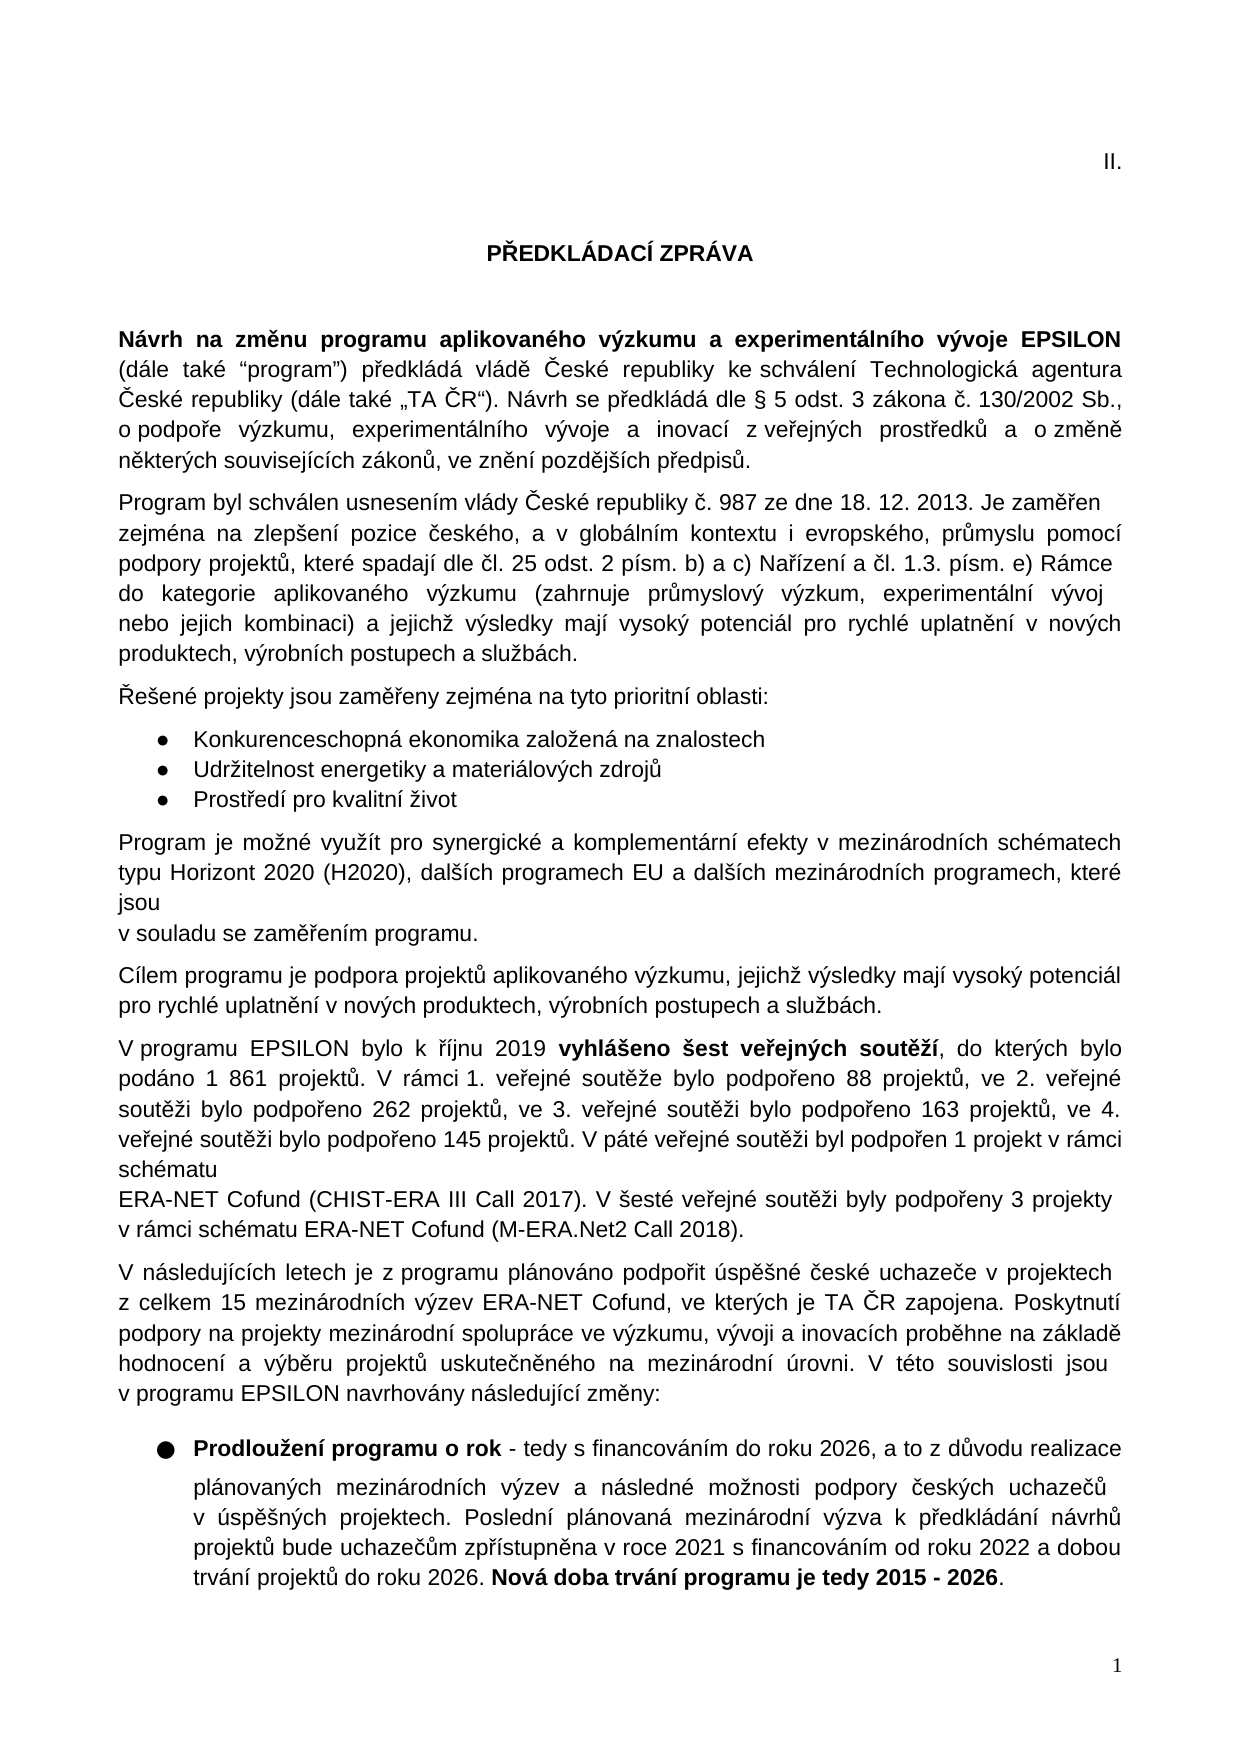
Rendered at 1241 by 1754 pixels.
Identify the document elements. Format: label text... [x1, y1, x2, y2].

text Program je možné využít pro synergické a komplementární efekty v mezinárodních schématech typu Horizont 2020 (H2020), dalších programech EU a dalších mezinárodních programech, které jsou v souladu se zaměřením programu. [118, 829, 1122, 946]
text Řešené projekty jsou zaměřeny zejména na tyto prioritní oblasti: [118, 683, 1122, 709]
text Cílem programu je podpora projektů aplikovaného výzkumu, jejichž výsledky mají vysoký potenciál pro rychlé uplatnění v nových produktech, výrobních postupech a službách. [118, 962, 1122, 1019]
text II. [118, 148, 1122, 174]
list Konkurenceschopná ekonomika založená na znalostech [156, 726, 1122, 752]
text Návrh na změnu programu aplikovaného výzkumu a experimentálního vývoje EPSILON (dále také “program”) předkládá vládě České republiky ke schválení Technologická agentura České republiky (dále také „TA ČR“). Návrh se předkládá dle § 5 odst. 3 zákona č. 130/2002 Sb., o podpoře výzkumu, experimentálního vývoje a inovací z veřejných prostředků a o změně některých souvisejících zákonů, ve znění pozdějších předpisů. [118, 326, 1122, 473]
list Prostředí pro kvalitní život [156, 786, 1122, 813]
list Udržitelnost energetiky a materiálových zdrojů [156, 756, 1122, 782]
list Prodloužení programu o rok - tedy s financováním do roku 2026, a to z důvodu realizace plánovaných mezinárodních výzev a následné možnosti podpory českých uchazečů v úspěšných projektech. Poslední plánovaná mezinárodní výzva k předkládání návrhů projektů bude uchazečům zpřístupněna v roce 2021 s financováním od roku 2022 a dobou trvání projektů do roku 2026. Nová doba trvání programu je tedy 2015 - 2026. [156, 1423, 1122, 1591]
text Program byl schválen usnesením vlády České republiky č. 987 ze dne 18. 12. 2013. Je zaměřen zejména na zlepšení pozice českého, a v globálním kontextu i evropského, průmyslu pomocí podpory projektů, které spadají dle čl. 25 odst. 2 písm. b) a c) Nařízení a čl. 1.3. písm. e) Rámce do kategorie aplikovaného výzkumu (zahrnuje průmyslový výzkum, experimentální vývoj nebo jejich kombinaci) a jejichž výsledky mají vysoký potenciál pro rychlé uplatnění v nových produktech, výrobních postupech a službách. [118, 489, 1122, 667]
text V následujících letech je z programu plánováno podpořit úspěšné české uchazeče v projektech z celkem 15 mezinárodních výzev ERA-NET Cofund, ve kterých je TA ČR zapojena. Poskytnutí podpory na projekty mezinárodní spolupráce ve výzkumu, vývoji a inovacích proběhne na základě hodnocení a výběru projektů uskutečněného na mezinárodní úrovni. V této souvislosti jsou v programu EPSILON navrhovány následující změny: [118, 1259, 1122, 1406]
text PŘEDKLÁDACÍ ZPRÁVA [118, 240, 1122, 267]
text V programu EPSILON bylo k říjnu 2019 vyhlášeno šest veřejných soutěží, do kterých bylo podáno 1 861 projektů. V rámci 1. veřejné soutěže bylo podpořeno 88 projektů, ve 2. veřejné soutěži bylo podpořeno 262 projektů, ve 3. veřejné soutěži bylo podpořeno 163 projektů, ve 4. veřejné soutěži bylo podpořeno 145 projektů. V páté veřejné soutěži byl podpořen 1 projekt v rámci schématu ERA-NET Cofund (CHIST-ERA III Call 2017). V šesté veřejné soutěži byly podpořeny 3 projekty v rámci schématu ERA-NET Cofund (M-ERA.Net2 Call 2018). [118, 1035, 1122, 1243]
